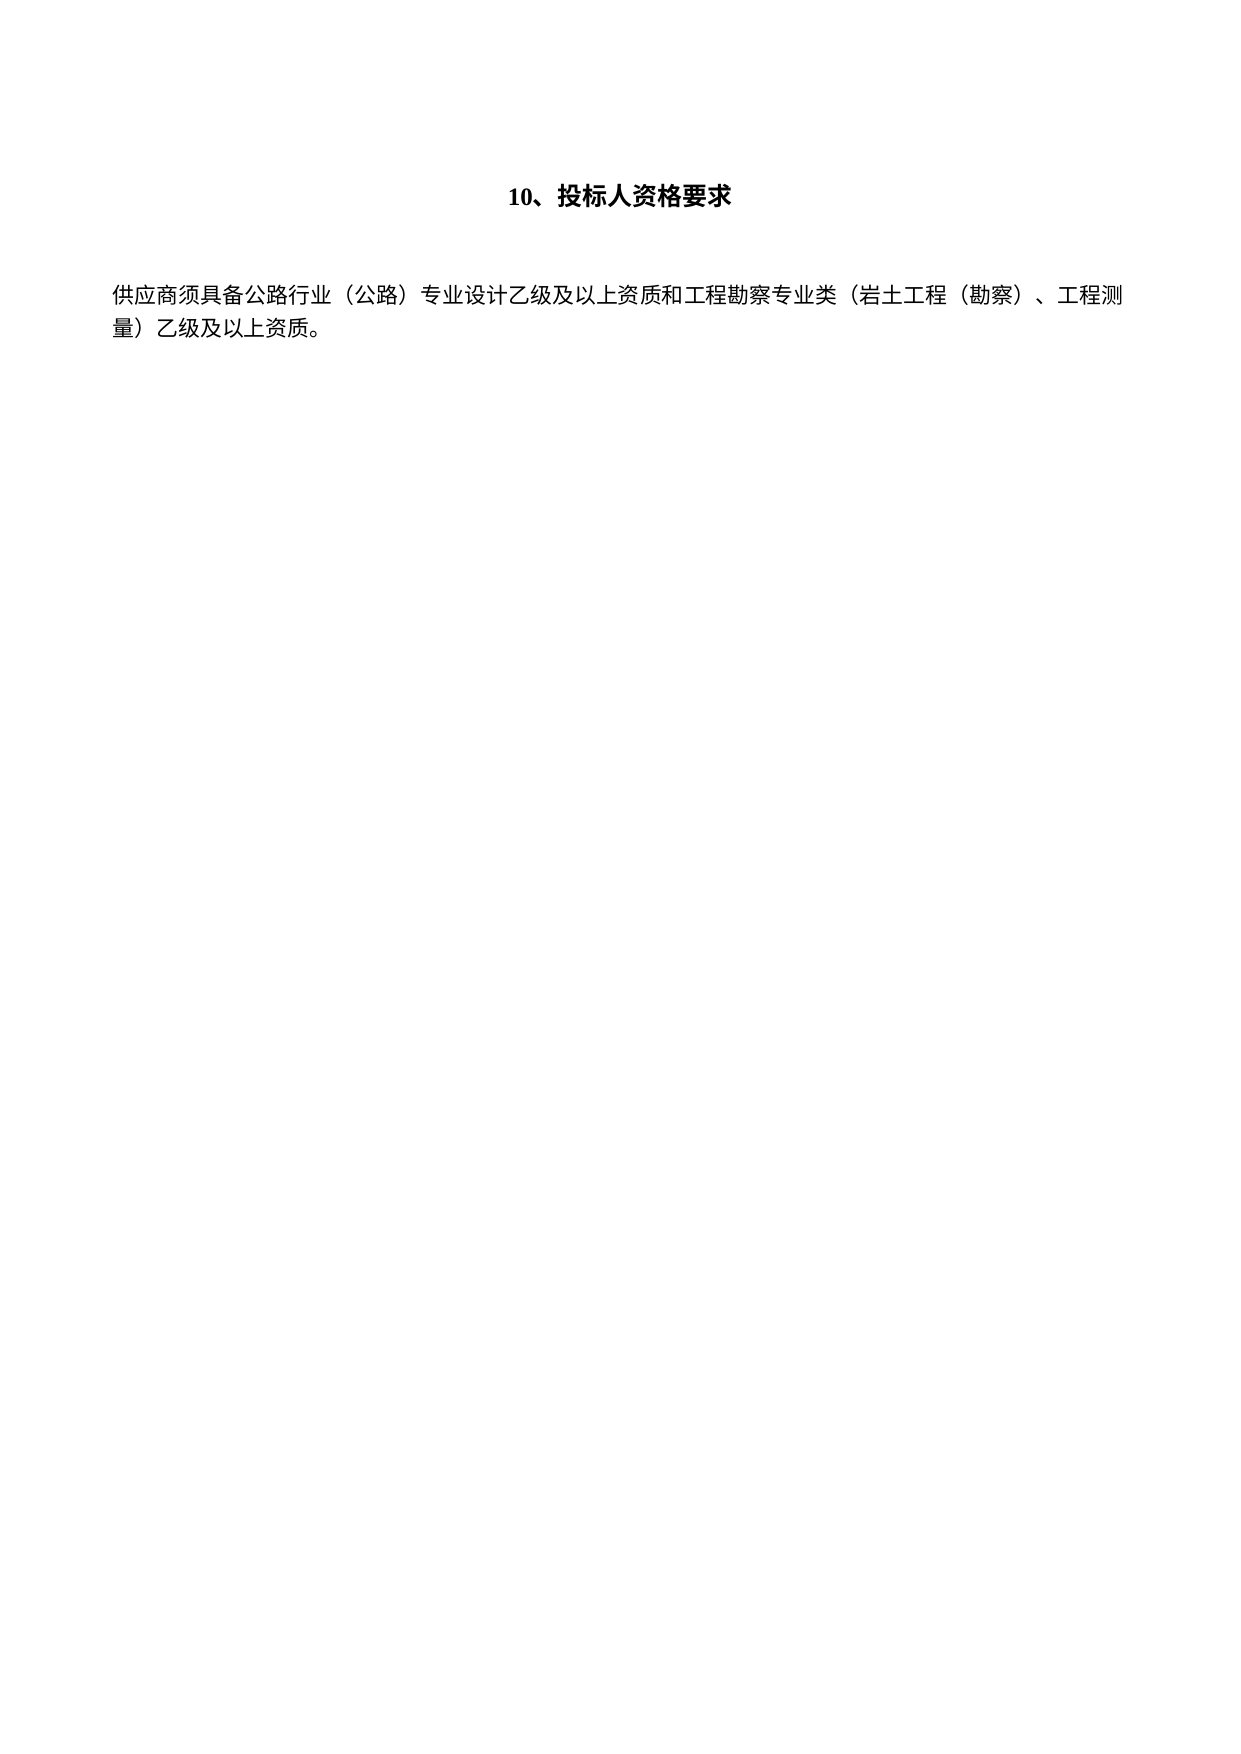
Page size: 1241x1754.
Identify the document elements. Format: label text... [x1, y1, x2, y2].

text 供应商须具备公路行业（公路）专业设计乙级及以上资质和工程勘察专业类（岩土工程（勘察）、工程测量）乙级及以上资质。 [112, 278, 1128, 343]
subtitle 10、投标人资格要求 [112, 162, 1128, 227]
